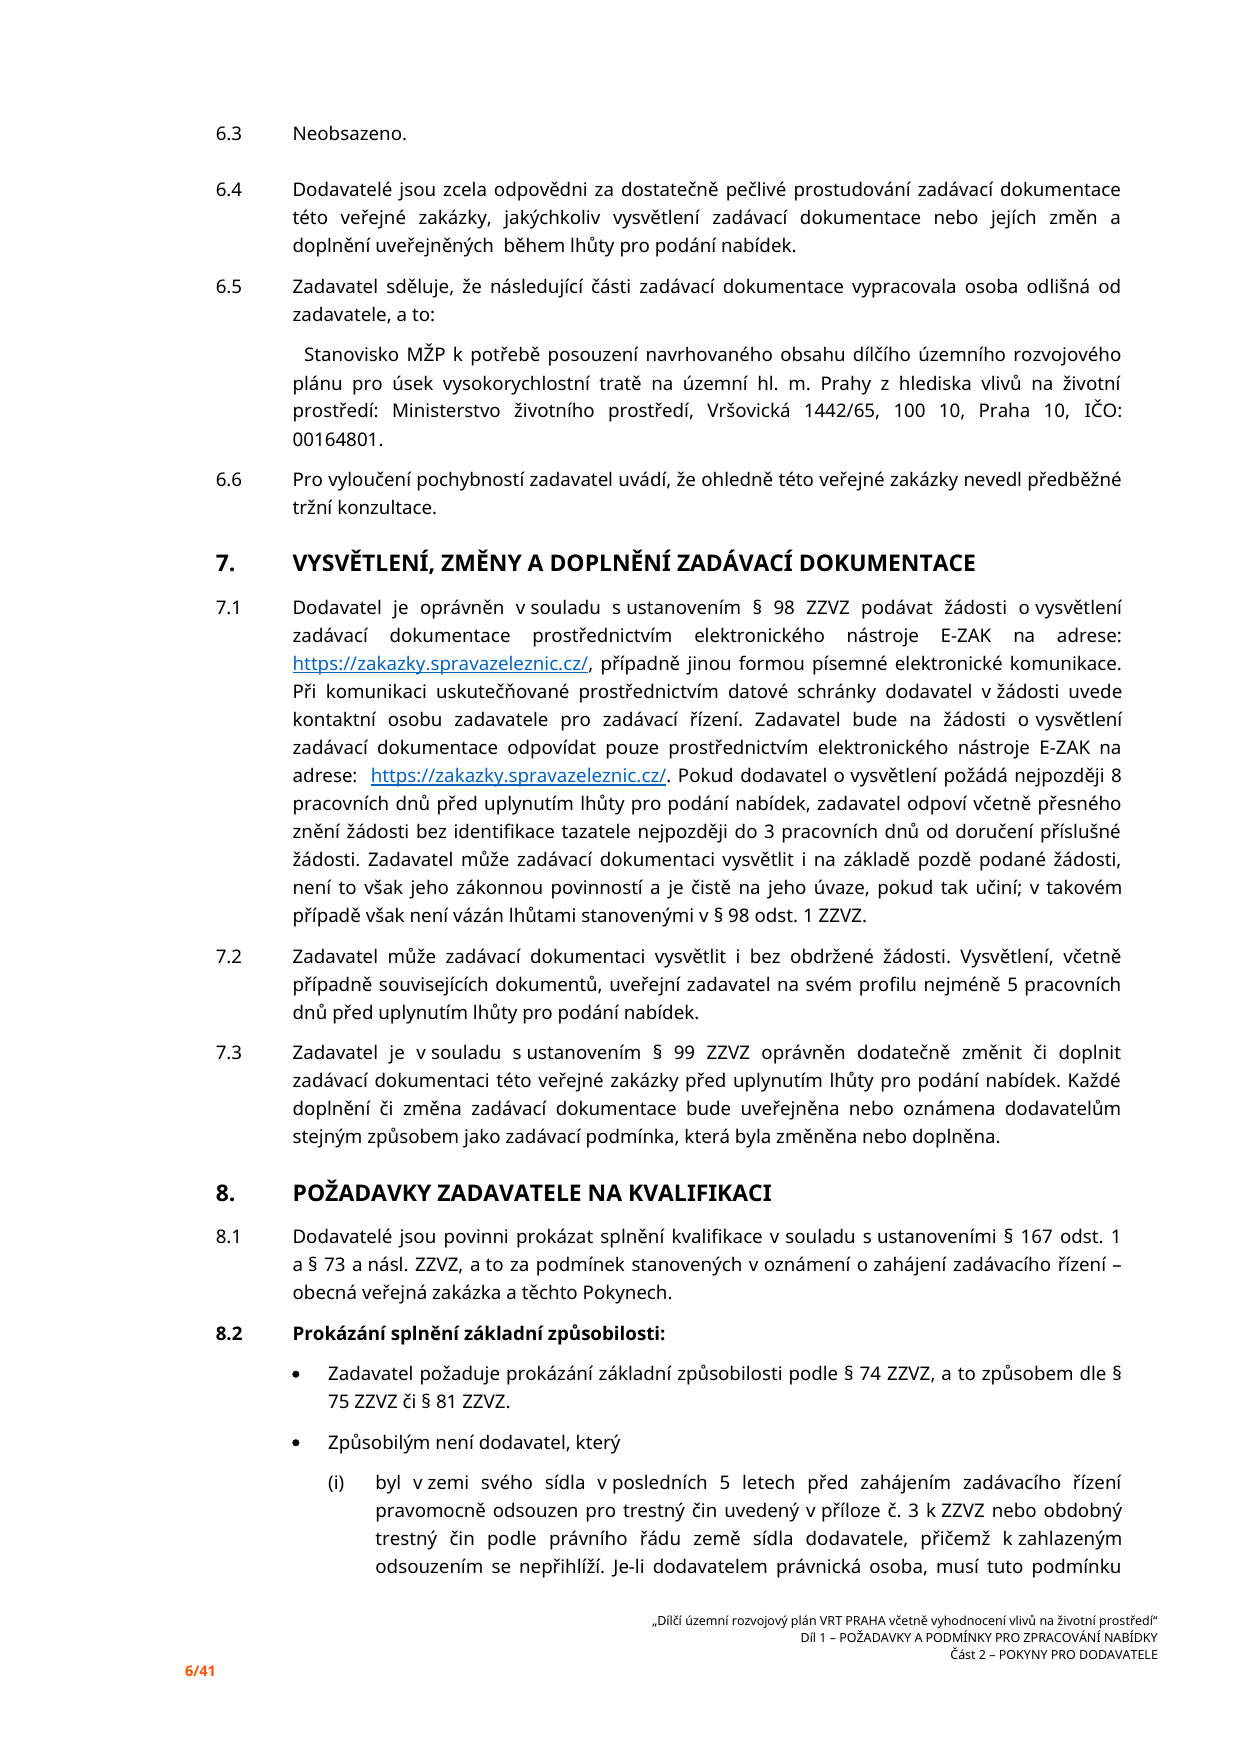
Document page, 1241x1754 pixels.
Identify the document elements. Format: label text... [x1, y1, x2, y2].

text Dodavatel je oprávněn v souladu s ustanovením § 98 ZZVZ podávat žádosti o vysvětlení zadávací dokumentace prostřednictvím elektronického nástroje E-ZAK na adrese: https://zakazky.spravazeleznic.cz/, případně jinou formou písemné elektronické komunikace. Při komunikaci uskutečňované prostřednictvím datové schránky dodavatel v žádosti uvede kontaktní osobu zadavatele pro zadávací řízení. Zadavatel bude na žádosti o vysvětlení zadávací dokumentace odpovídat pouze prostřednictvím elektronického nástroje E-ZAK na adrese: https://zakazky.spravazeleznic.cz/. Pokud dodavatel o vysvětlení požádá nejpozději 8 pracovních dnů před uplynutím lhůty pro podání nabídek, zadavatel odpoví včetně přesného znění žádosti bez identifikace tazatele nejpozději do 3 pracovních dnů od doručení příslušné žádosti. Zadavatel může zadávací dokumentaci vysvětlit i na základě pozdě podané žádosti, není to však jeho zákonnou povinností a je čistě na jeho úvaze, pokud tak učiní; v takovém případě však není vázán lhůtami stanovenými v § 98 odst. 1 ZZVZ. [216, 594, 1122, 928]
text Zadavatel požaduje prokázání základní způsobilosti podle § 74 ZZVZ, a to způsobem dle § 75 ZZVZ či § 81 ZZVZ. [292, 1361, 1122, 1414]
text Prokázání splnění základní způsobilosti: [216, 1320, 1122, 1346]
text Pro vyloučení pochybností zadavatel uvádí, že ohledně této veřejné zakázky nevedl předběžné tržní konzultace. [216, 466, 1122, 520]
list Stanovisko MŽP k potřebě posouzení navrhovaného obsahu dílčího územního rozvojového plánu pro úsek vysokorychlostní tratě na územní hl. m. Prahy z hlediska vlivů na životní prostředí: Ministerstvo životního prostředí, Vršovická 1442/65, 100 10, Praha 10, IČO: 00164801. [216, 342, 1122, 451]
text Zadavatel je v souladu s ustanovením § 99 ZZVZ oprávněn dodatečně změnit či doplnit zadávací dokumentaci této veřejné zakázky před uplynutím lhůty pro podání nabídek. Každé doplnění či změna zadávací dokumentace bude uveřejněna nebo oznámena dodavatelům stejným způsobem jako zadávací podmínka, která byla změněna nebo doplněna. [216, 1039, 1122, 1149]
text Dodavatelé jsou zcela odpovědni za dostatečně pečlivé prostudování zadávací dokumentace této veřejné zakázky, jakýchkoliv vysvětlení zadávací dokumentace nebo jejích změn a doplnění uveřejněných během lhůty pro podání nabídek. [216, 177, 1122, 258]
text Neobsazeno. [216, 121, 1122, 146]
text Zadavatel může zadávací dokumentaci vysvětlit i bez obdržené žádosti. Vysvětlení, včetně případně souvisejících dokumentů, uveřejní zadavatel na svém profilu nejméně 5 pracovních dnů před uplynutím lhůty pro podání nabídek. [216, 943, 1122, 1024]
text Zadavatel sděluje, že následující části zadávací dokumentace vypracovala osoba odlišná od zadavatele, a to: [216, 273, 1122, 327]
text Dodavatelé jsou povinni prokázat splnění kvalifikace v souladu s ustanoveními § 167 odst. 1 a § 73 a násl. ZZVZ, a to za podmínek stanovených v oznámení o zahájení zadávacího řízení – obecná veřejná zakázka a těchto Pokynech. [216, 1223, 1122, 1305]
text Způsobilým není dodavatel, který [292, 1429, 1122, 1455]
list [328, 1470, 1122, 1579]
text VYSVĚTLENÍ, ZMĚNY a DOPLNĚNÍ ZADÁVACÍ DOKUMENTACE [216, 547, 1122, 579]
text POŽADAVKY ZADAVATELE NA KVALIFIKACI [216, 1177, 1122, 1208]
